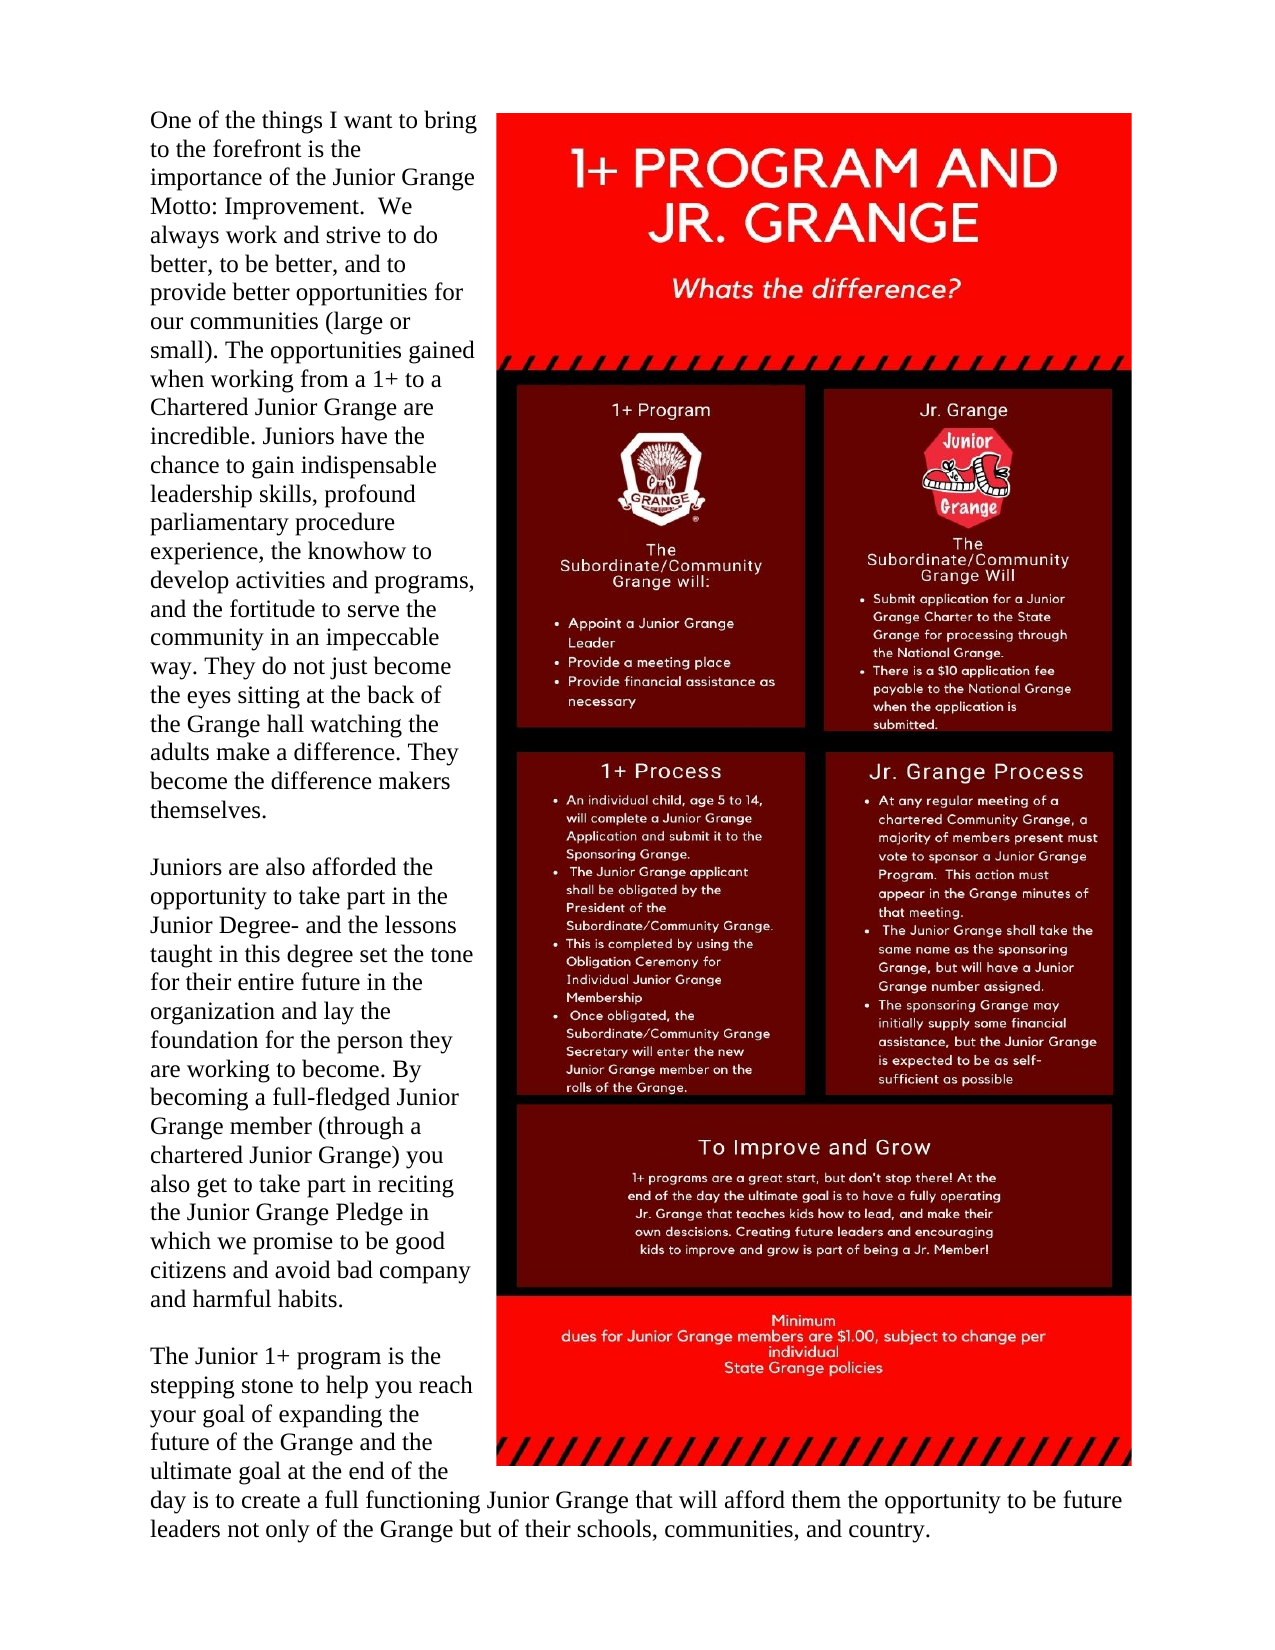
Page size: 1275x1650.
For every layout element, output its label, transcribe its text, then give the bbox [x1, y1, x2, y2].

text The Junior 1+ program is the stepping stone to help you reach your goal of expanding the future of the Grange and the ultimate goal at the end of the day is to create a full functioning Junior Grange that will afford them the opportunity to be future leaders not only of the Grange but of their schools, communities, and country. [150, 1341, 1125, 1542]
picture [496, 113, 1132, 1466]
text Juniors are also afforded the opportunity to take part in the Junior Degree- and the lessons taught in this degree set the tone for their entire future in the organization and lay the foundation for the person they are working to become. By becoming a full-fledged Junior Grange member (through a chartered Junior Grange) you also get to take part in reciting the Junior Grange Pledge in which we promise to be good citizens and avoid bad company and harmful habits. [150, 852, 496, 1312]
text One of the things I want to bring to the forefront is the importance of the Junior Grange Motto: Improvement. We always work and strive to do better, to be better, and to provide better opportunities for our communities (large or small). The opportunities gained when working from a 1+ to a Chartered Junior Grange are incredible. Juniors have the chance to gain indispensable leadership skills, profound parliamentary procedure experience, the knowhow to develop activities and programs, and the fortitude to serve the community in an impeccable way. They do not just become the eyes sitting at the back of the Grange hall watching the adults make a difference. They become the difference makers themselves. [150, 105, 1125, 824]
